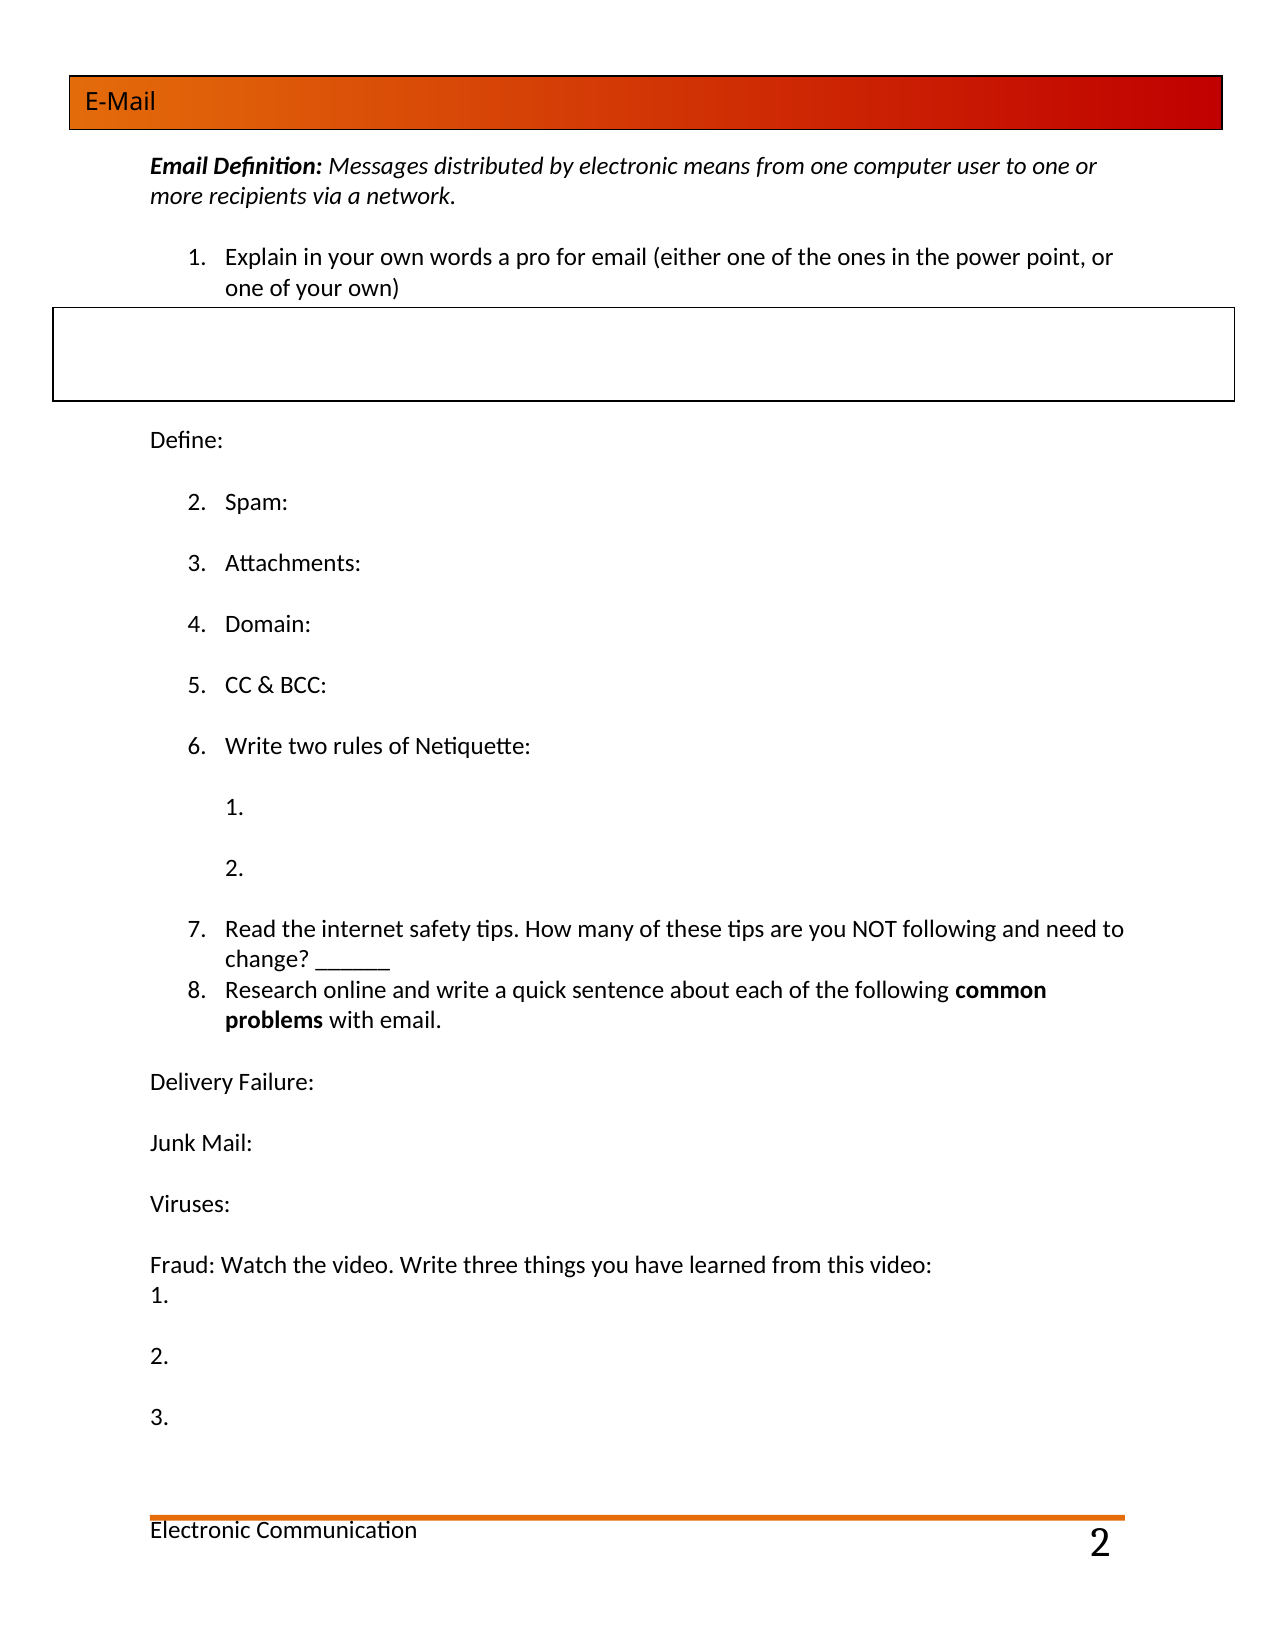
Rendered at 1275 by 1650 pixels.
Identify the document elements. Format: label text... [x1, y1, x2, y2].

list Explain in your own words a pro for email (either one of the ones in the power point, or one of your own) [187, 242, 1125, 303]
text Delivery Failure: [150, 1066, 1125, 1096]
text Junk Mail: [150, 1127, 1125, 1157]
list Attachments: [187, 547, 1125, 577]
list 2. [225, 852, 1125, 882]
list Research online and write a quick sentence about each of the following common problems with email. [187, 974, 1125, 1035]
text 1. [150, 1279, 1125, 1310]
text Define: [150, 425, 1125, 455]
text 2. [150, 1340, 1125, 1371]
list CC & BCC: [187, 669, 1125, 699]
list Spam: [187, 486, 1125, 516]
text 3. [150, 1401, 1125, 1432]
list Domain: [187, 608, 1125, 638]
list 1. [225, 791, 1125, 821]
text Fraud: Watch the video. Write three things you have learned from this video: [150, 1249, 1125, 1279]
list Write two rules of Netiquette: [187, 730, 1125, 760]
text Viruses: [150, 1188, 1125, 1218]
list Read the internet safety tips. How many of these tips are you NOT following and need to change? ______ [187, 913, 1125, 974]
